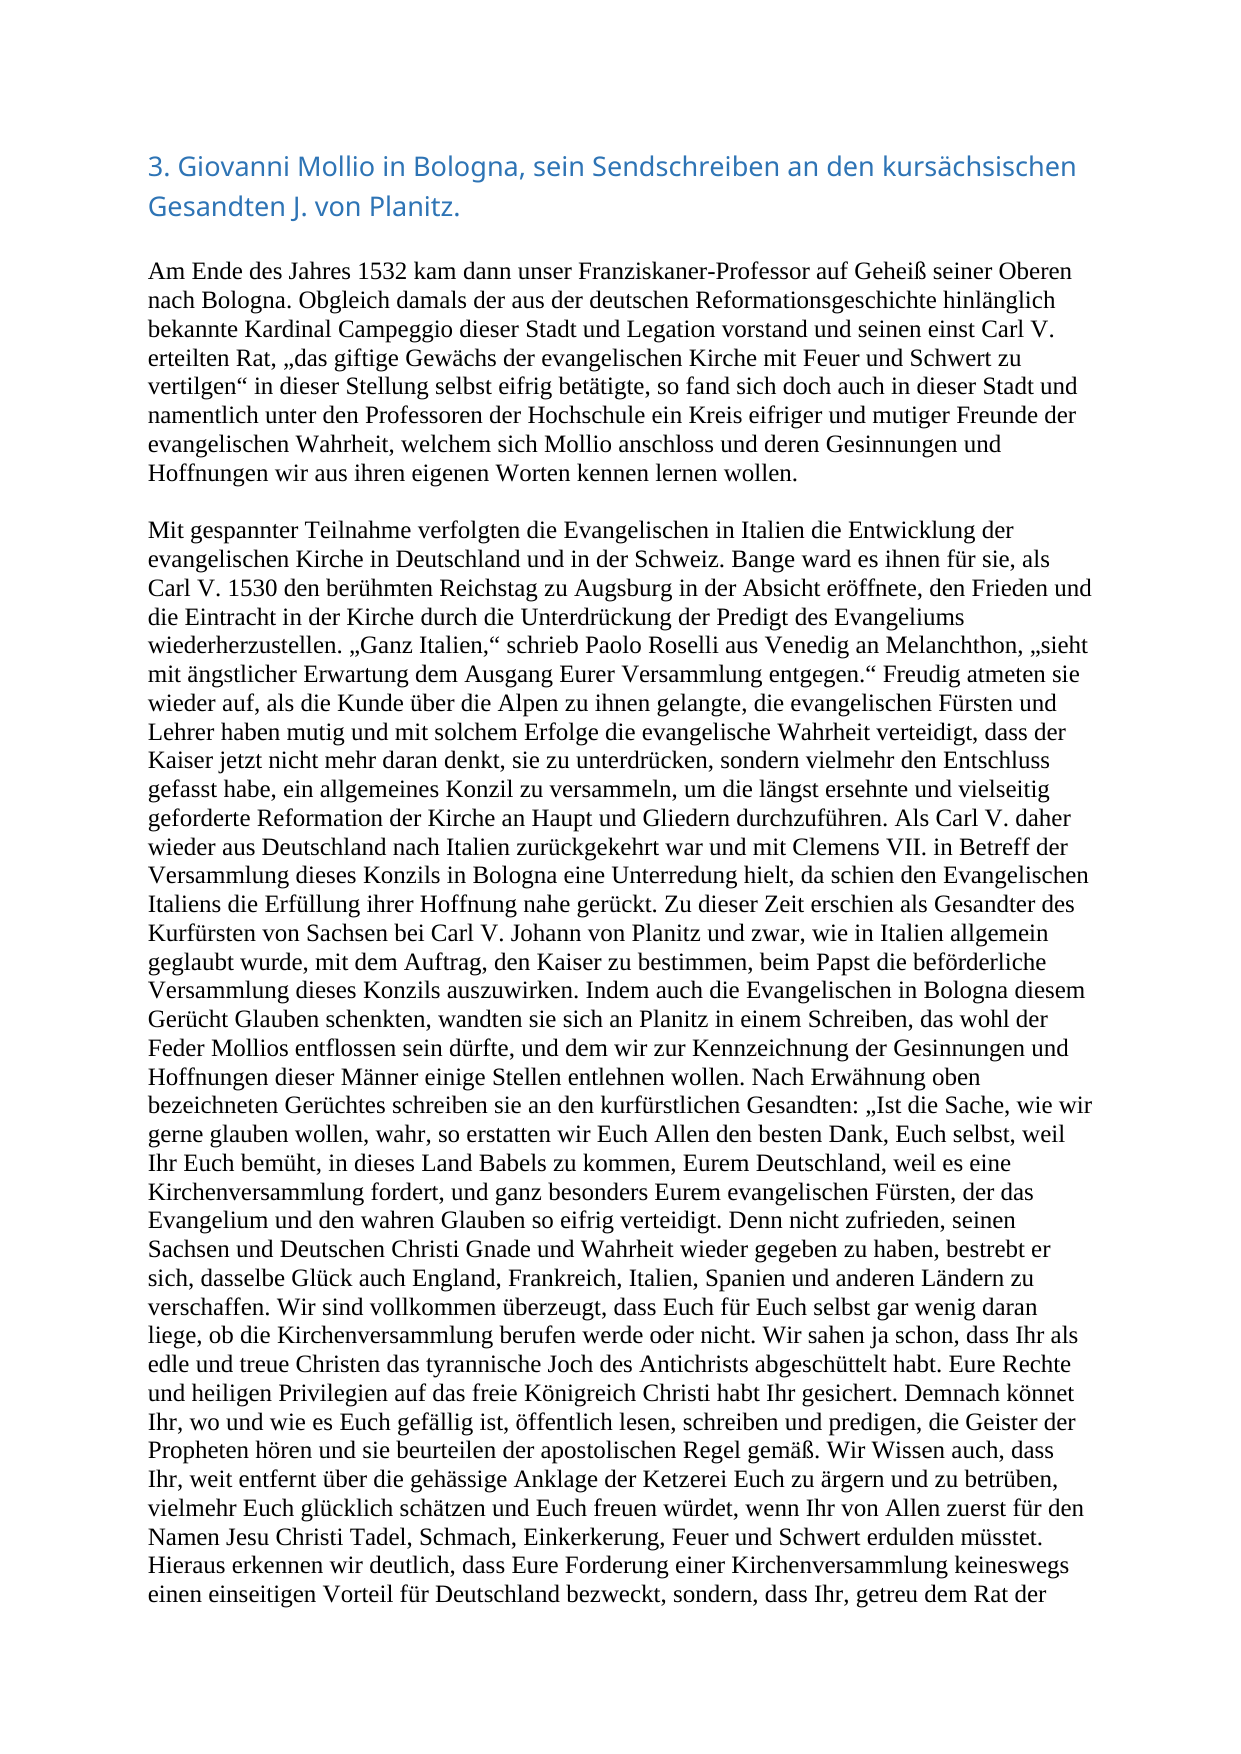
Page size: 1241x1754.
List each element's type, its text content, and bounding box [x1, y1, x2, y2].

text Am Ende des Jahres 1532 kam dann unser Franziskaner-Professor auf Geheiß seiner Oberen nach Bologna. Obgleich damals der aus der deutschen Reformationsgeschichte hinlänglich bekannte Kardinal Campeggio dieser Stadt und Legation vorstand und seinen einst Carl V. erteilten Rat, „das giftige Gewächs der evangelischen Kirche mit Feuer und Schwert zu vertilgen“ in dieser Stellung selbst eifrig betätigte, so fand sich doch auch in dieser Stadt und namentlich unter den Professoren der Hochschule ein Kreis eifriger und mutiger Freunde der evangelischen Wahrheit, welchem sich Mollio anschloss und deren Gesinnungen und Hoffnungen wir aus ihren eigenen Worten kennen lernen wollen. [148, 256, 1093, 486]
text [148, 516, 1093, 1608]
subtitle 3. Giovanni Mollio in Bologna, sein Sendschreiben an den kursächsischen Gesandten J. von Planitz. [148, 148, 1093, 224]
